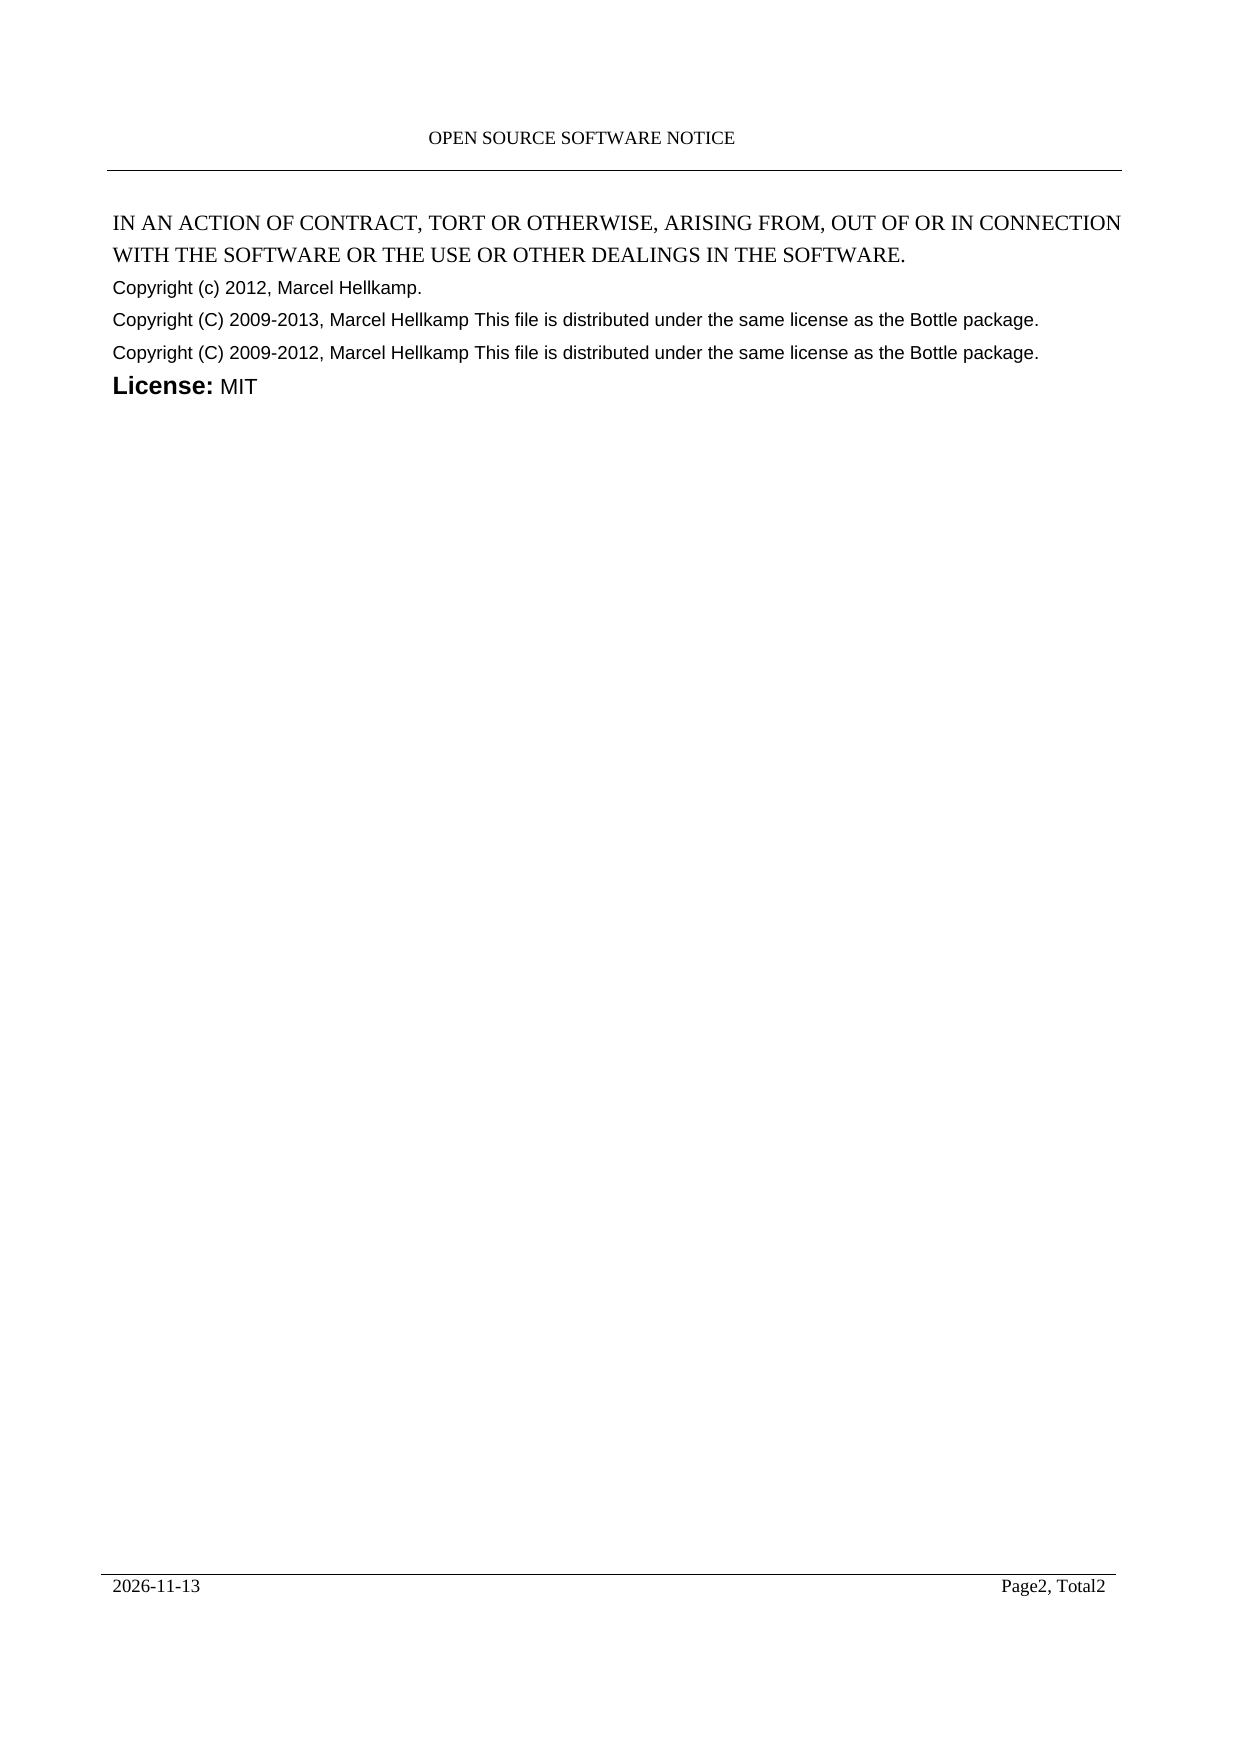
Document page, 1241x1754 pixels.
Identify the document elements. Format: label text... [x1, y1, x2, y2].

text Copyright (C) 2009-2012, Marcel Hellkamp This file is distributed under the same license as the Bottle package. [112, 336, 1128, 369]
text License: MIT [112, 369, 1128, 401]
text Copyright (C) 2009-2013, Marcel Hellkamp This file is distributed under the same license as the Bottle package. [112, 304, 1128, 336]
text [112, 206, 1128, 271]
text Copyright (c) 2012, Marcel Hellkamp. [112, 271, 1128, 304]
